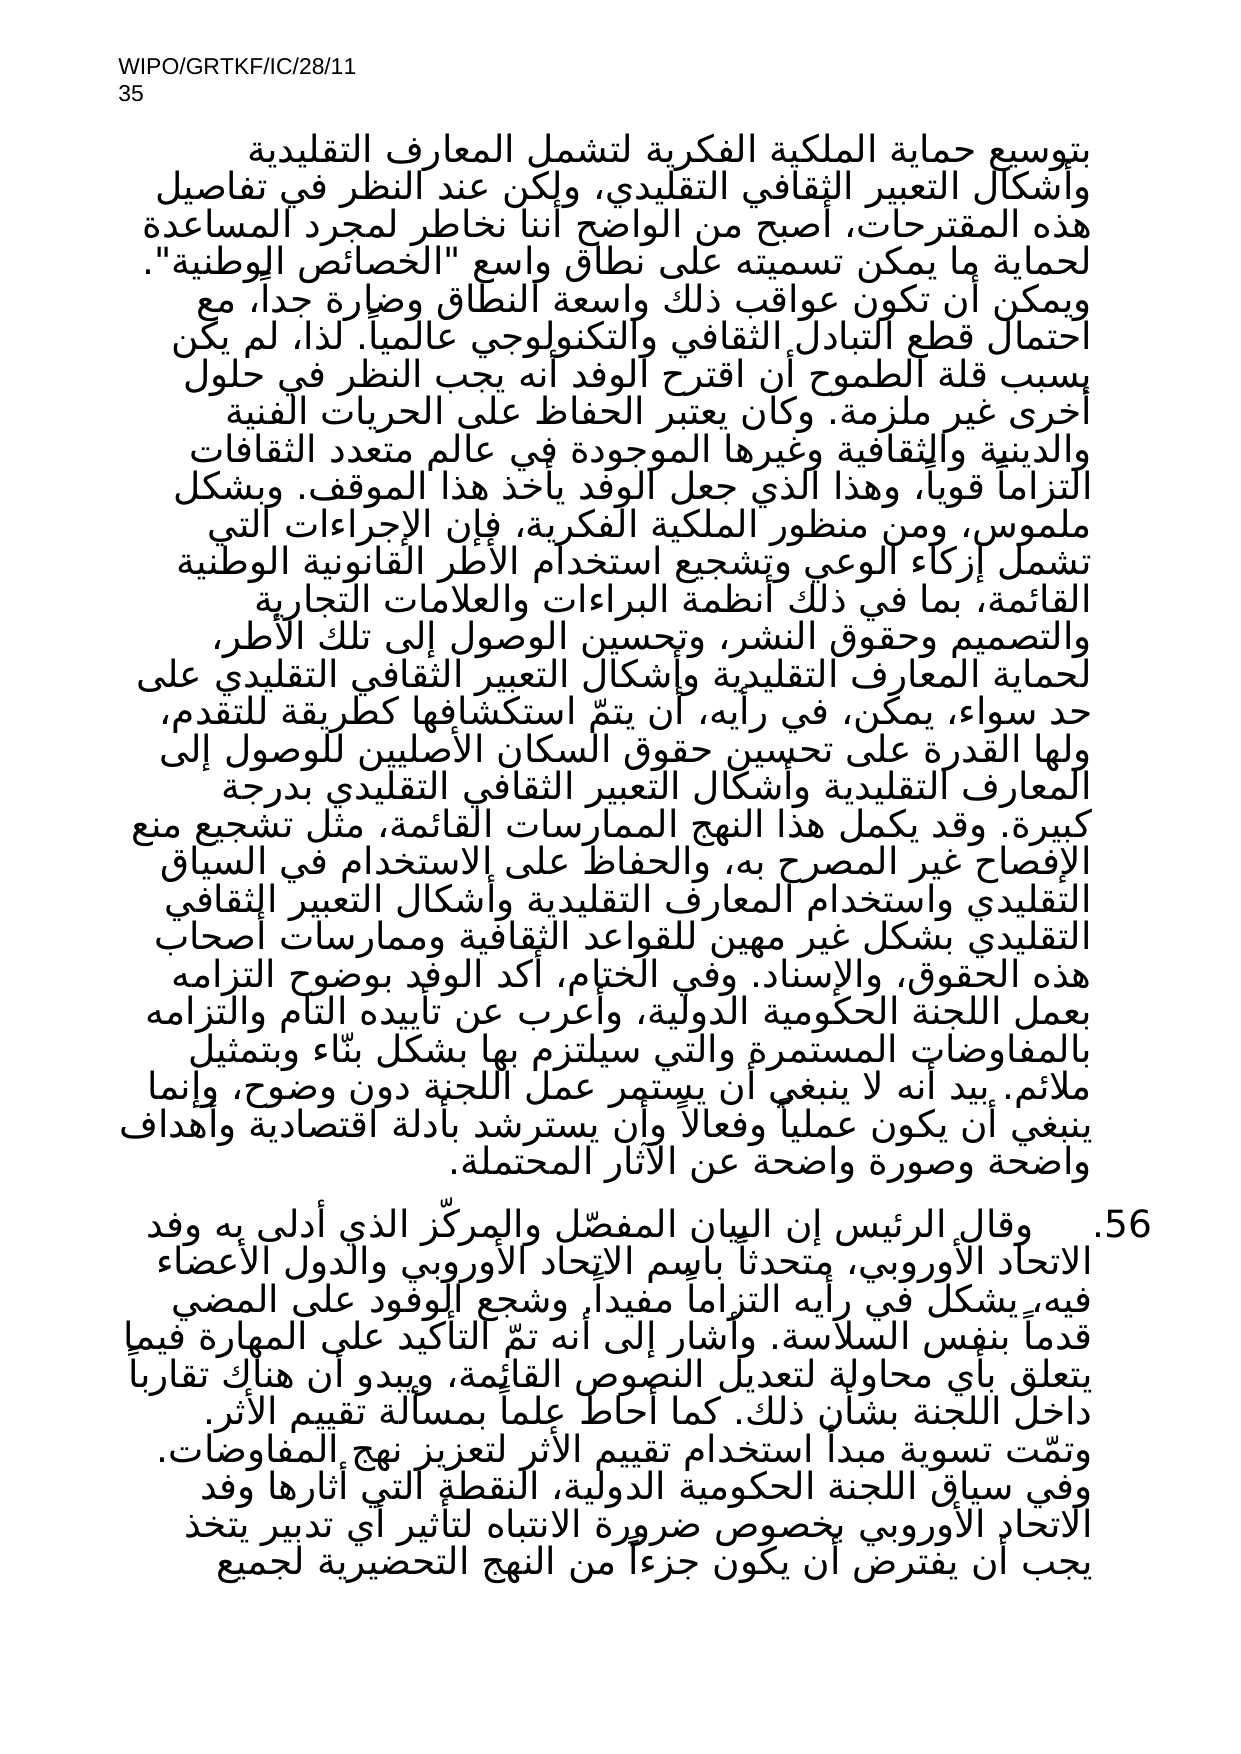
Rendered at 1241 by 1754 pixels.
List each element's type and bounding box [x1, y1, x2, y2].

text [118, 1207, 1092, 1582]
text [118, 132, 1092, 1182]
